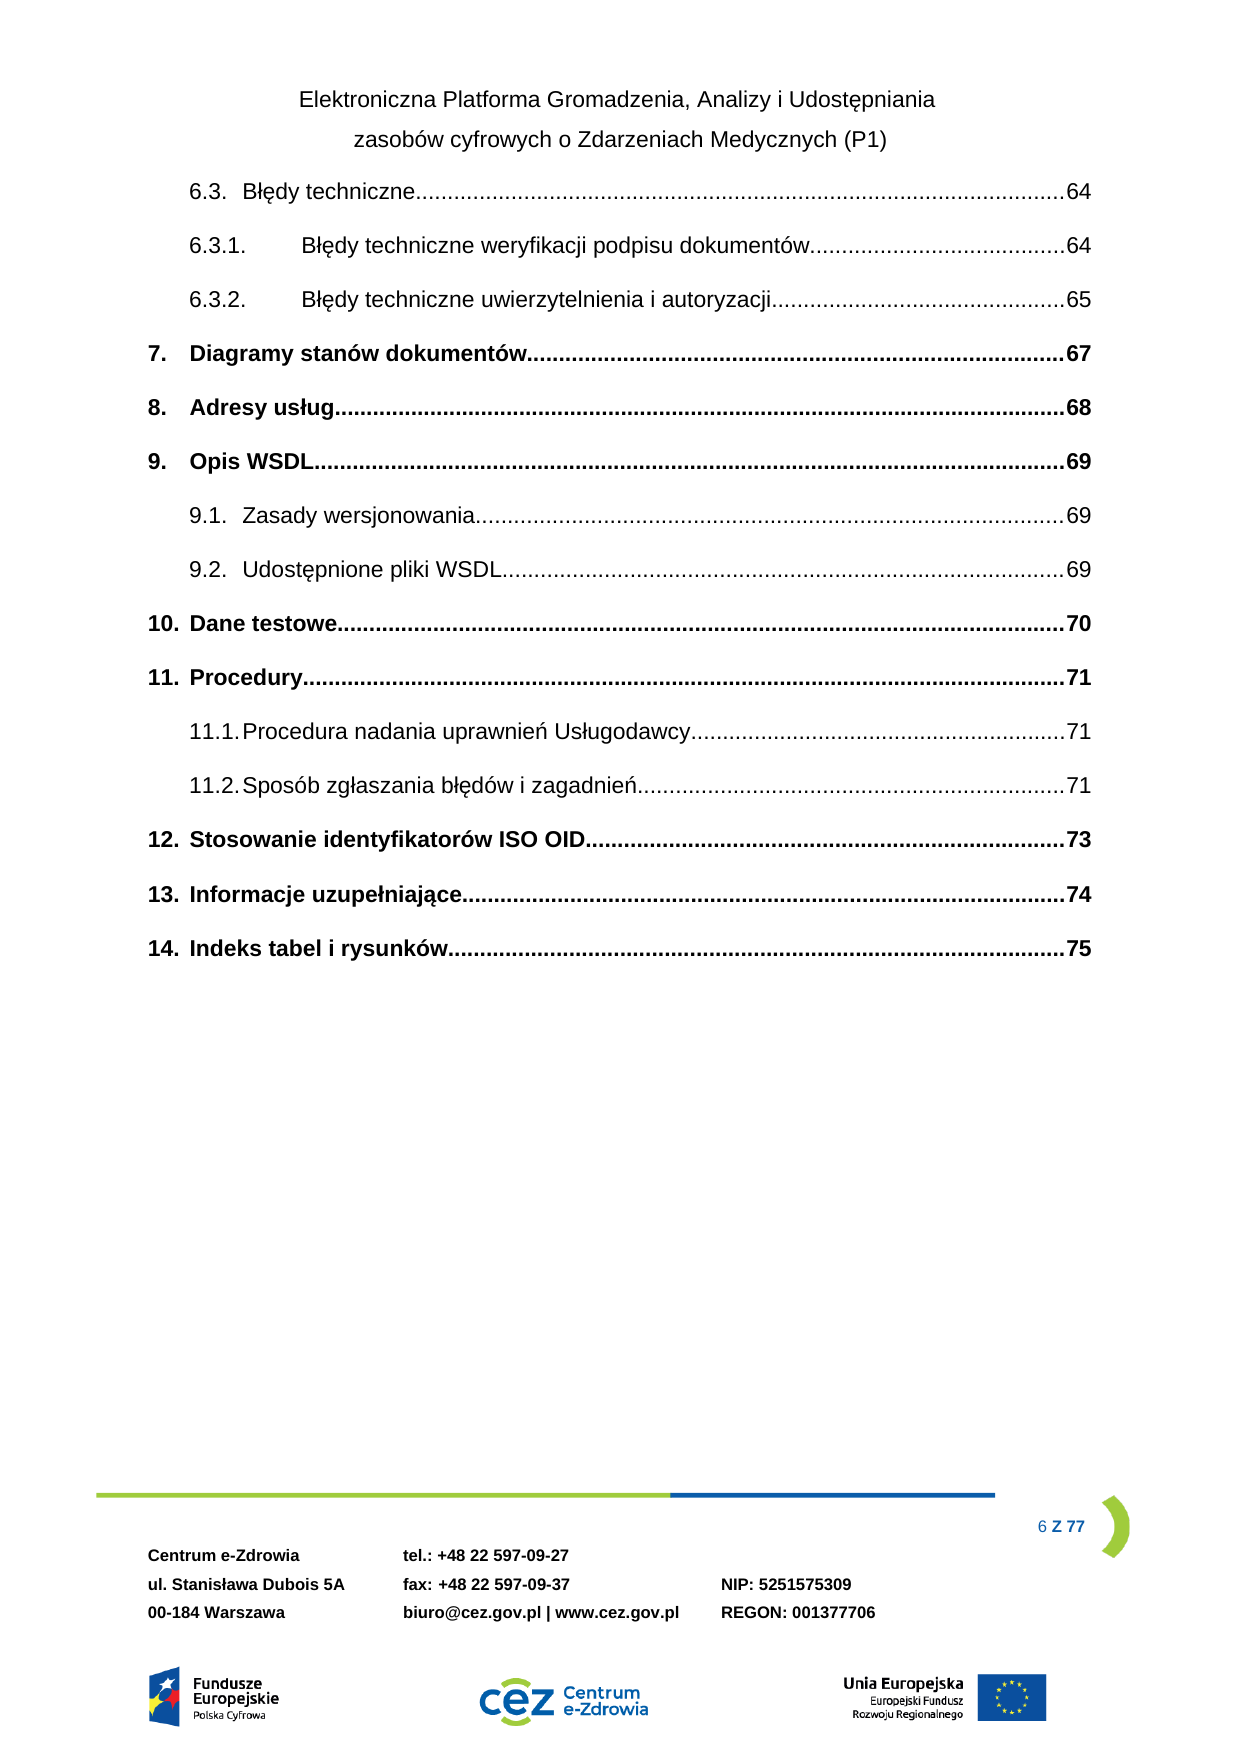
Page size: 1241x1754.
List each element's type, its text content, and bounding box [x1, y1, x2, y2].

text 6.3.2. Błędy techniczne uwierzytelnienia i autoryzacji 65 [189, 286, 1093, 312]
text 8. Adresy usług 68 [148, 394, 1093, 420]
text 6.3.1. Błędy techniczne weryfikacji podpisu dokumentów. 64 [189, 232, 1093, 258]
text 14. Indeks tabel i rysunków 75 [148, 934, 1093, 961]
text 11.1. Procedura nadania uprawnień Usługodawcy 71 [189, 718, 1093, 745]
picture [1101, 1495, 1130, 1558]
picture [142, 1663, 285, 1729]
picture [477, 1678, 649, 1726]
text 6.3. Błędy techniczne 64 [189, 178, 1093, 204]
text 9. Opis WSDL 69 [148, 448, 1093, 474]
text 9.2. Udostępnione pliki WSDL 69 [189, 556, 1093, 582]
picture [835, 1672, 1055, 1722]
text 13. Informacje uzupełniające 74 [148, 881, 1093, 907]
text 10. Dane testowe 70 [148, 610, 1093, 637]
text 9.1. Zasady wersjonowania 69 [189, 502, 1093, 528]
text 12. Stosowanie identyfikatorów ISO OID 73 [148, 826, 1093, 853]
text 11. Procedury 71 [148, 664, 1093, 691]
text 11.2. Sposób zgłaszania błędów i zagadnień 71 [189, 772, 1093, 799]
text 7. Diagramy stanów dokumentów 67 [148, 340, 1093, 366]
